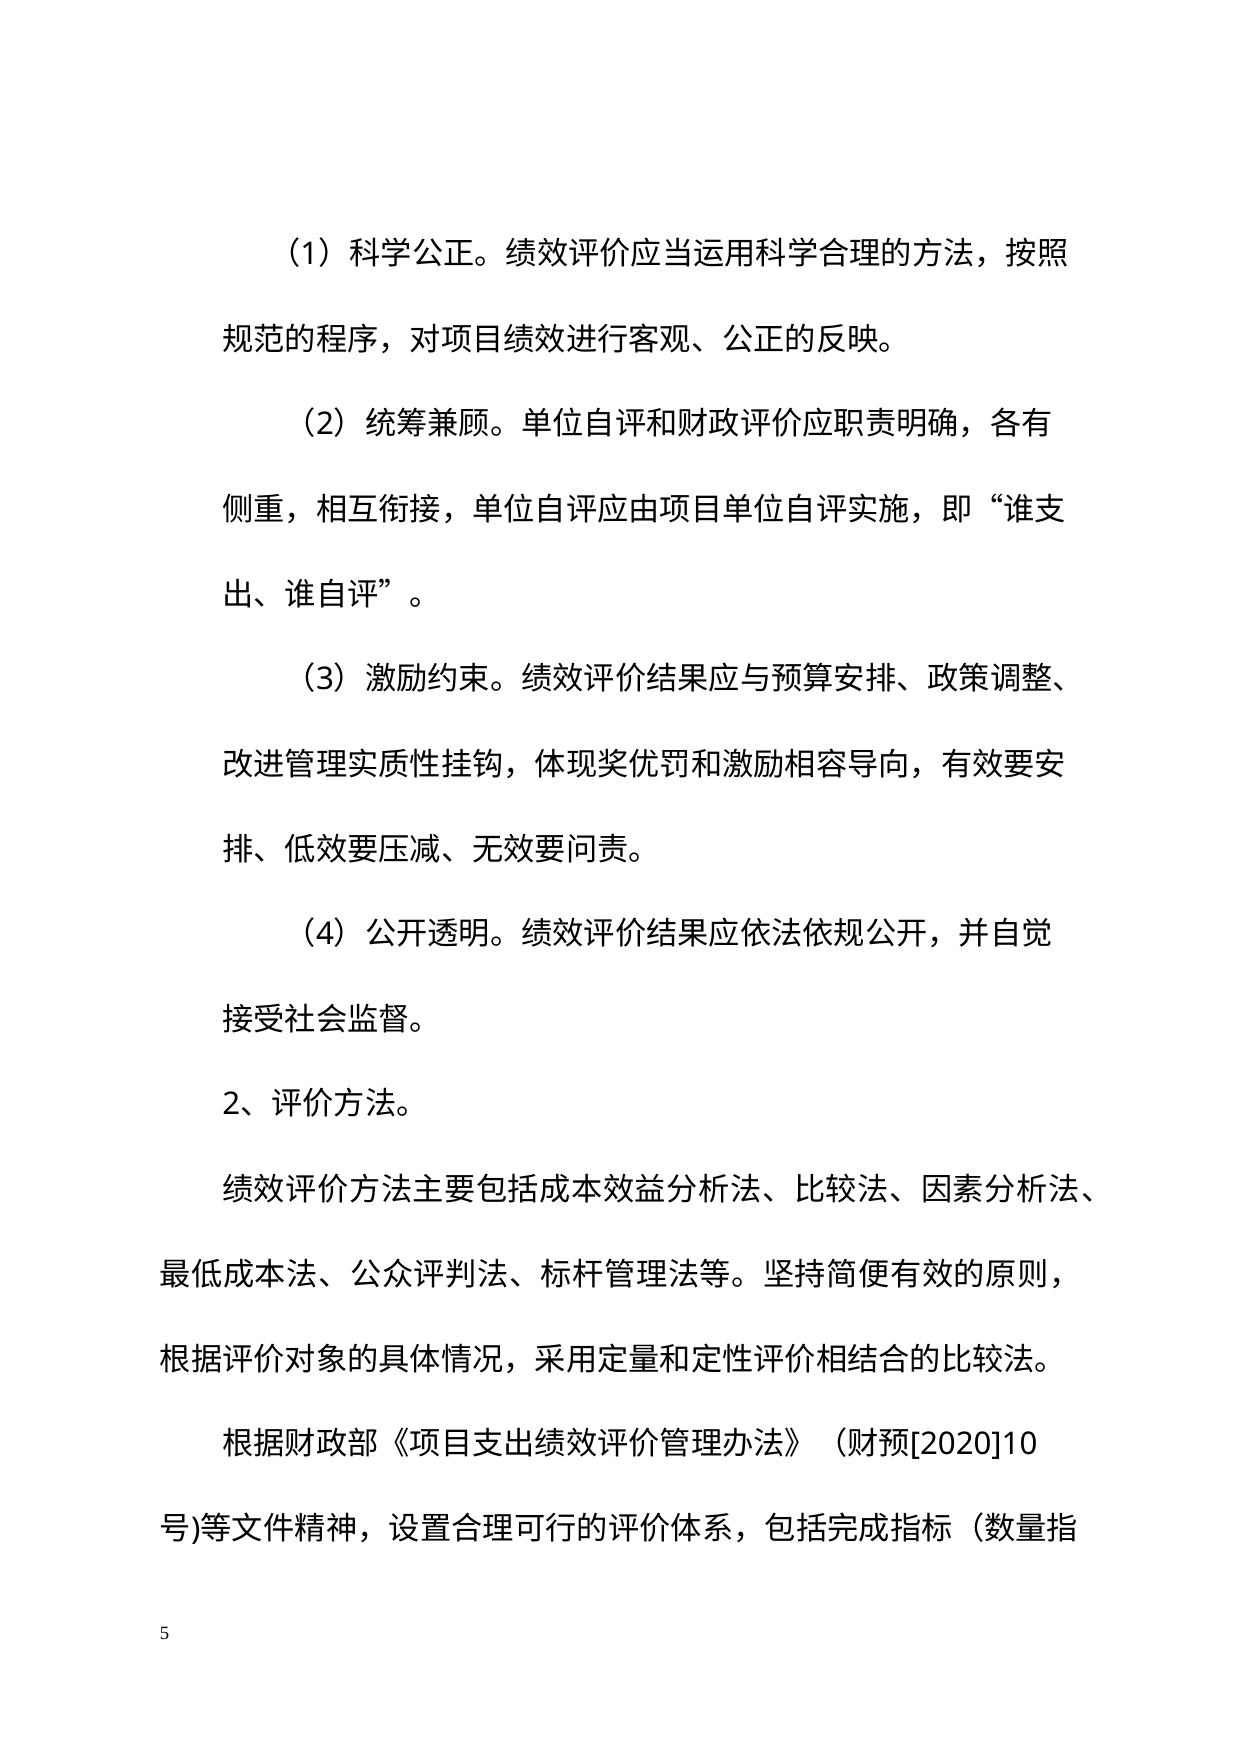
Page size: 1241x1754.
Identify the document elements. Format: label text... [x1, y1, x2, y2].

text 2、评价方法。 [159, 1059, 1081, 1144]
text （3）激励约束。绩效评价结果应与预算安排、政策调整、改进管理实质性挂钩，体现奖优罚和激励相容导向，有效要安排、低效要压减、无效要问责。 [222, 634, 1081, 889]
text （2）统筹兼顾。单位自评和财政评价应职责明确，各有侧重，相互衔接，单位自评应由项目单位自评实施，即“谁支出、谁自评”。 [222, 379, 1081, 634]
text （4）公开透明。绩效评价结果应依法依规公开，并自觉接受社会监督。 [222, 889, 1081, 1059]
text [159, 1484, 1081, 1569]
text 根据财政部《项目支出绩效评价管理办法》（财预[2020]10 [222, 1399, 1081, 1484]
text 绩效评价方法主要包括成本效益分析法、比较法、因素分析法、最低成本法、公众评判法、标杆管理法等。坚持简便有效的原则，根据评价对象的具体情况，采用定量和定性评价相结合的比较法。 [159, 1144, 1081, 1399]
text （1）科学公正。绩效评价应当运用科学合理的方法，按照规范的程序，对项目绩效进行客观、公正的反映。 [222, 209, 1081, 379]
